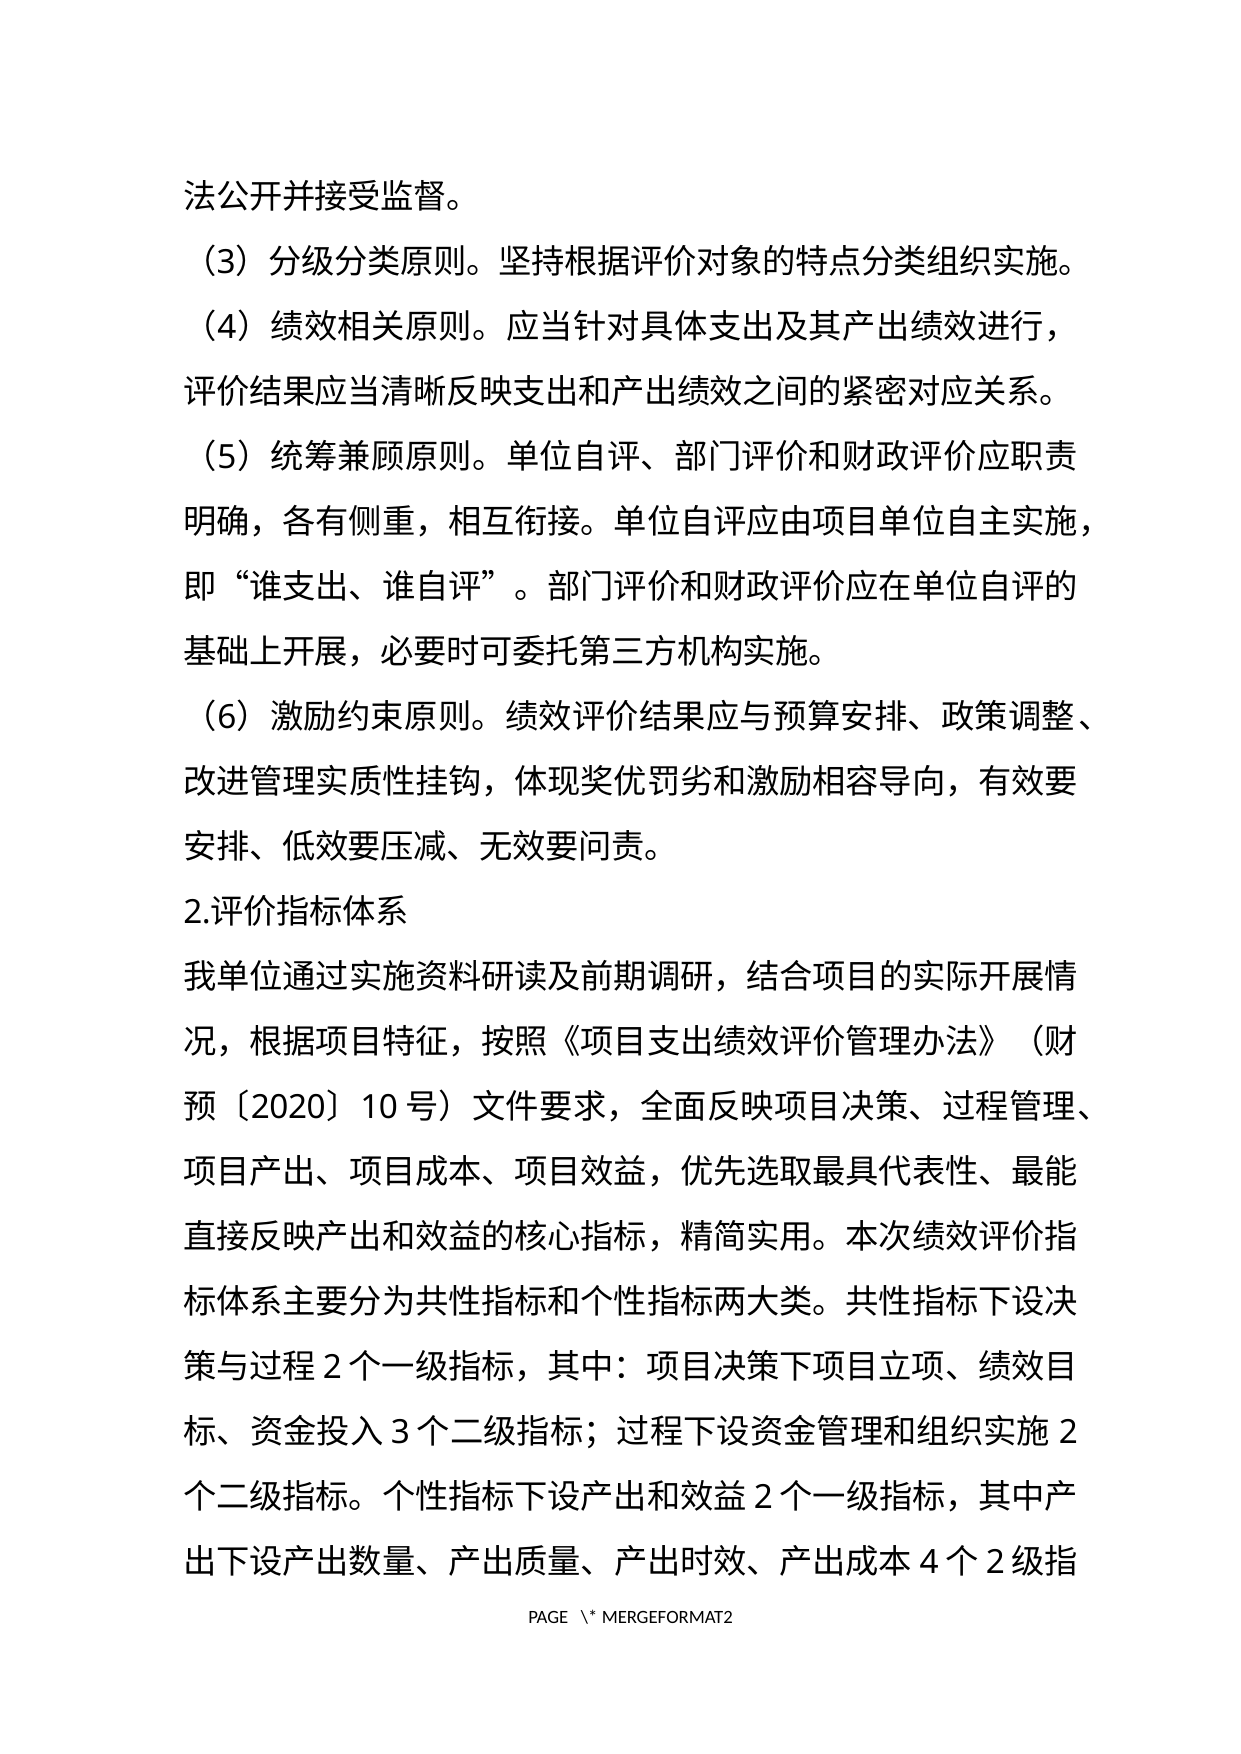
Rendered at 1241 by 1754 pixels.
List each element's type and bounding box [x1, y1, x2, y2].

text [183, 162, 1078, 1592]
